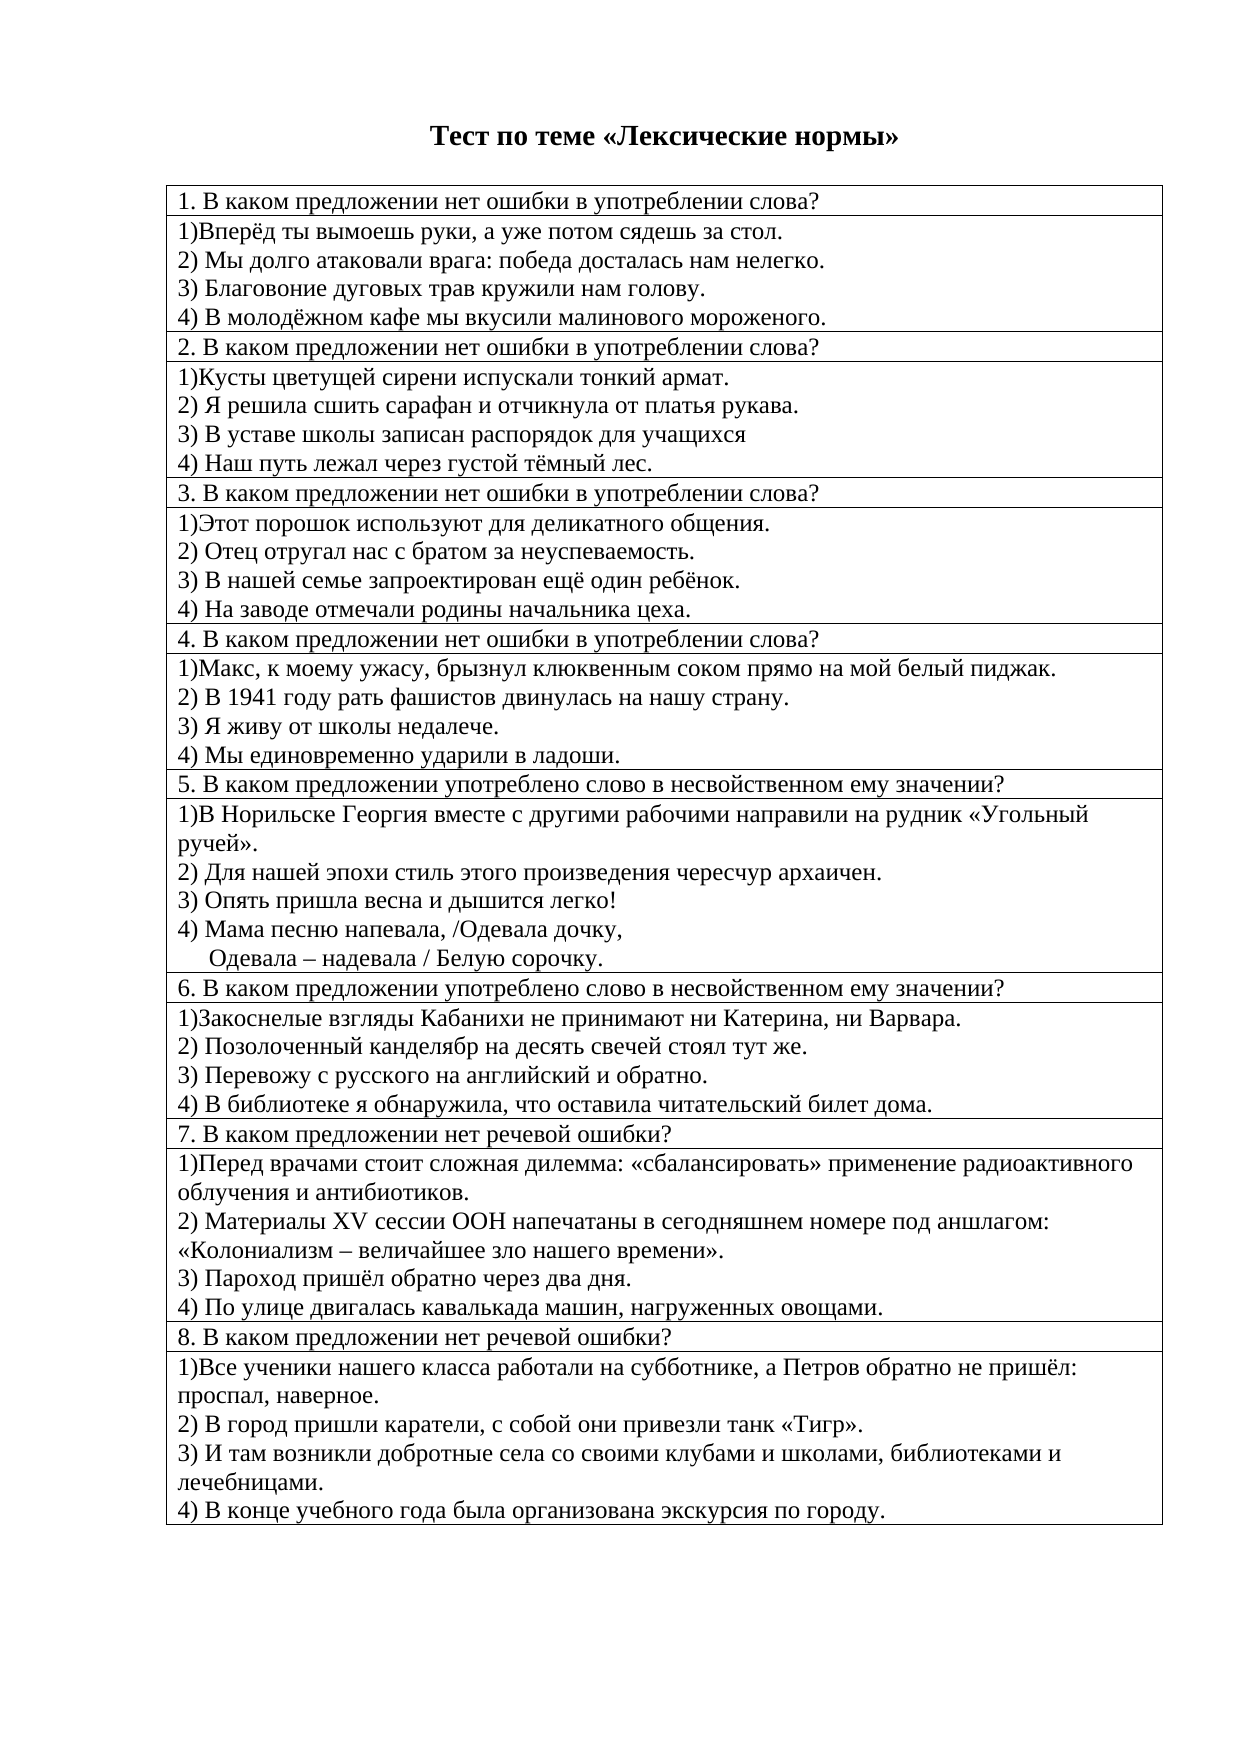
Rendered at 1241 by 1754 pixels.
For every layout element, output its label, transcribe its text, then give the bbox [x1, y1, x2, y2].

table_cell 1)Макс, к моему ужасу, брызнул клюквенным соком прямо на мой белый пиджак. 2) В 1941 году рать фашистов двинулась на нашу страну. 3) Я живу от школы недалече. 4) Мы единовременно ударили в ладоши. [167, 654, 1162, 768]
table_cell 1)Перед врачами стоит сложная дилемма: «сбалансировать» применение радиоактивного облучения и антибиотиков. 2) Материалы XV сессии ООН напечатаны в сегодняшнем номере под аншлагом: «Колониализм – величайшее зло нашего времени». 3) Пароход пришёл обратно через два дня. 4) По улице двигалась кавалькада машин, нагруженных овощами. [167, 1149, 1162, 1321]
table_cell 1)Вперёд ты вымоешь руки, а уже потом сядешь за стол. 2) Мы долго атаковали врага: победа досталась нам нелегко. 3) Благовоние дуговых трав кружили нам голову. 4) В молодёжном кафе мы вкусили малинового мороженого. [167, 216, 1162, 331]
table_cell 1)Все ученики нашего класса работали на субботнике, а Петров обратно не пришёл: проспал, наверное. 2) В город пришли каратели, с собой они привезли танк «Тигр». 3) И там возникли добротные села со своими клубами и школами, библиотеками и лечебницами. 4) В конце учебного года была организована экскурсия по городу. [167, 1352, 1162, 1524]
table_cell 1)Этот порошок используют для деликатного общения. 2) Отец отругал нас с братом за неуспеваемость. 3) В нашей семье запроектирован ещё один ребёнок. 4) На заводе отмечали родины начальника цеха. [167, 508, 1162, 623]
table_cell 1)Закоснелые взгляды Кабанихи не принимают ни Катерина, ни Варвара. 2) Позолоченный канделябр на десять свечей стоял тут же. 3) Перевожу с русского на английский и обратно. 4) В библиотеке я обнаружила, что оставила читательский билет дома. [167, 1003, 1162, 1118]
table_cell 8. В каком предложении нет речевой ошибки? [167, 1322, 1162, 1351]
text Тест по теме «Лексические нормы» [177, 118, 1152, 152]
table_cell 2. В каком предложении нет ошибки в употреблении слова? [167, 332, 1162, 361]
table_cell 7. В каком предложении нет речевой ошибки? [167, 1119, 1162, 1147]
table_cell 6. В каком предложении употреблено слово в несвойственном ему значении? [167, 973, 1162, 1002]
table_cell 5. В каком предложении употреблено слово в несвойственном ему значении? [167, 770, 1162, 798]
table_header 1. В каком предложении нет ошибки в употреблении слова? [167, 186, 1162, 215]
table_cell 1)Кусты цветущей сирени испускали тонкий армат. 2) Я решила сшить сарафан и отчикнула от платья рукава. 3) В уставе школы записан распорядок для учащихся 4) Наш путь лежал через густой тёмный лес. [167, 362, 1162, 477]
table_cell 4. В каком предложении нет ошибки в употреблении слова? [167, 624, 1162, 652]
table_cell 1)В Норильске Георгия вместе с другими рабочими направили на рудник «Угольный ручей». 2) Для нашей эпохи стиль этого произведения чересчур архаичен. 3) Опять пришла весна и дышится легко! 4) Мама песню напевала, /Одевала дочку, Одевала – надевала / Белую сорочку. [167, 799, 1162, 972]
table_cell 3. В каком предложении нет ошибки в употреблении слова? [167, 478, 1162, 507]
